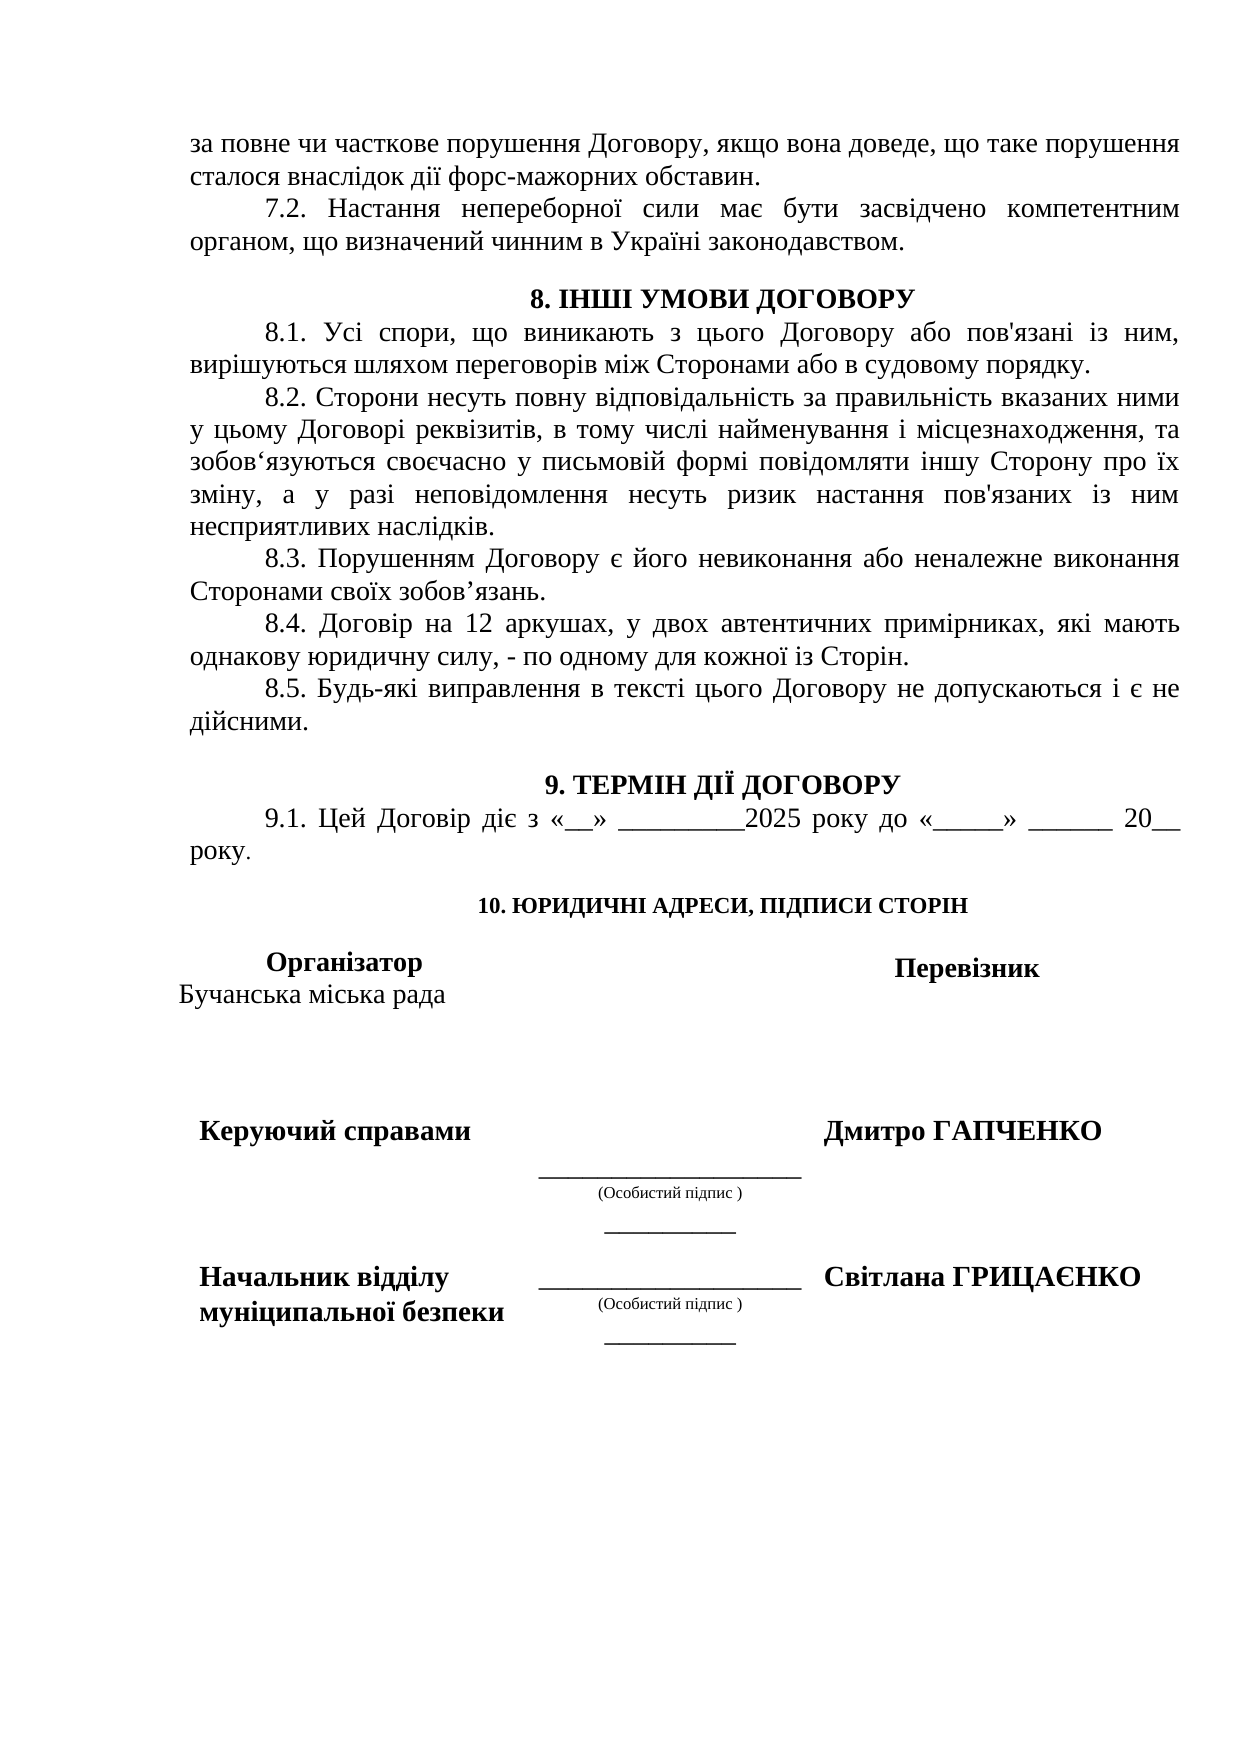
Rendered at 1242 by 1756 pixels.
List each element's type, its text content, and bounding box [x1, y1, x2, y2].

text 8.3. Порушенням Договору є його невиконання або неналежне виконання Сторонами своїх зобов’язань. [189, 542, 1181, 606]
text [189, 126, 1181, 191]
table_cell __________________ (Особистий підпис ) _________ [528, 1259, 812, 1370]
text 9.1. Цей Договір діє з «__» _________2025 року до «_____» ______ 20__ року. [189, 801, 1181, 866]
text 7.2. Настання непереборної сили має бути засвідчено компетентним органом, що визначений чинним в Україні законодавством. [189, 191, 1181, 256]
text 8. ІНШІ УМОВИ ДОГОВОРУ [189, 282, 1181, 315]
table_header Керуючий справами [188, 1113, 527, 1259]
table_cell Начальник відділу муніципальної безпеки [188, 1259, 527, 1370]
text 9. ТЕРМІН ДІЇ ДОГОВОРУ [189, 768, 1181, 801]
text 8.1. Усі спори, що виникають з цього Договору або пов'язані із ним, вирішуються шляхом переговорів між Сторонами або в судовому порядку. [189, 315, 1181, 379]
table_header __________________ (Особистий підпис ) _________ [528, 1113, 812, 1259]
table_cell Світлана ГРИЦАЄНКО [813, 1259, 1171, 1370]
text 8.4. Договір на 12 аркушах, у двох автентичних примірниках, які мають однакову юридичну силу, - по одному для кожної із Сторін. [189, 606, 1181, 671]
text 8.2. Сторони несуть повну відповідальність за правильність вказаних ними у цьому Договорі реквізитів, в тому числі найменування і місцезнаходження, та зобов‘язуються своєчасно у письмовій формі повідомляти іншу Сторону про їх зміну, а у разі неповідомлення несуть ризик настання пов'язаних із ним несприятливих наслідків. [189, 379, 1181, 542]
text 8.5. Будь-які виправлення в тексті цього Договору не допускаються і є не дійсними. [189, 671, 1181, 736]
table_header Організатор Бучанська міська рада [178, 918, 674, 1048]
table_header Перевізник [675, 918, 1172, 1048]
text 10. ЮРИДИЧНІ АДРЕСИ, ПІДПИСИ СТОРІН [189, 892, 1181, 918]
table_header Дмитро ГАПЧЕНКО [813, 1113, 1171, 1259]
